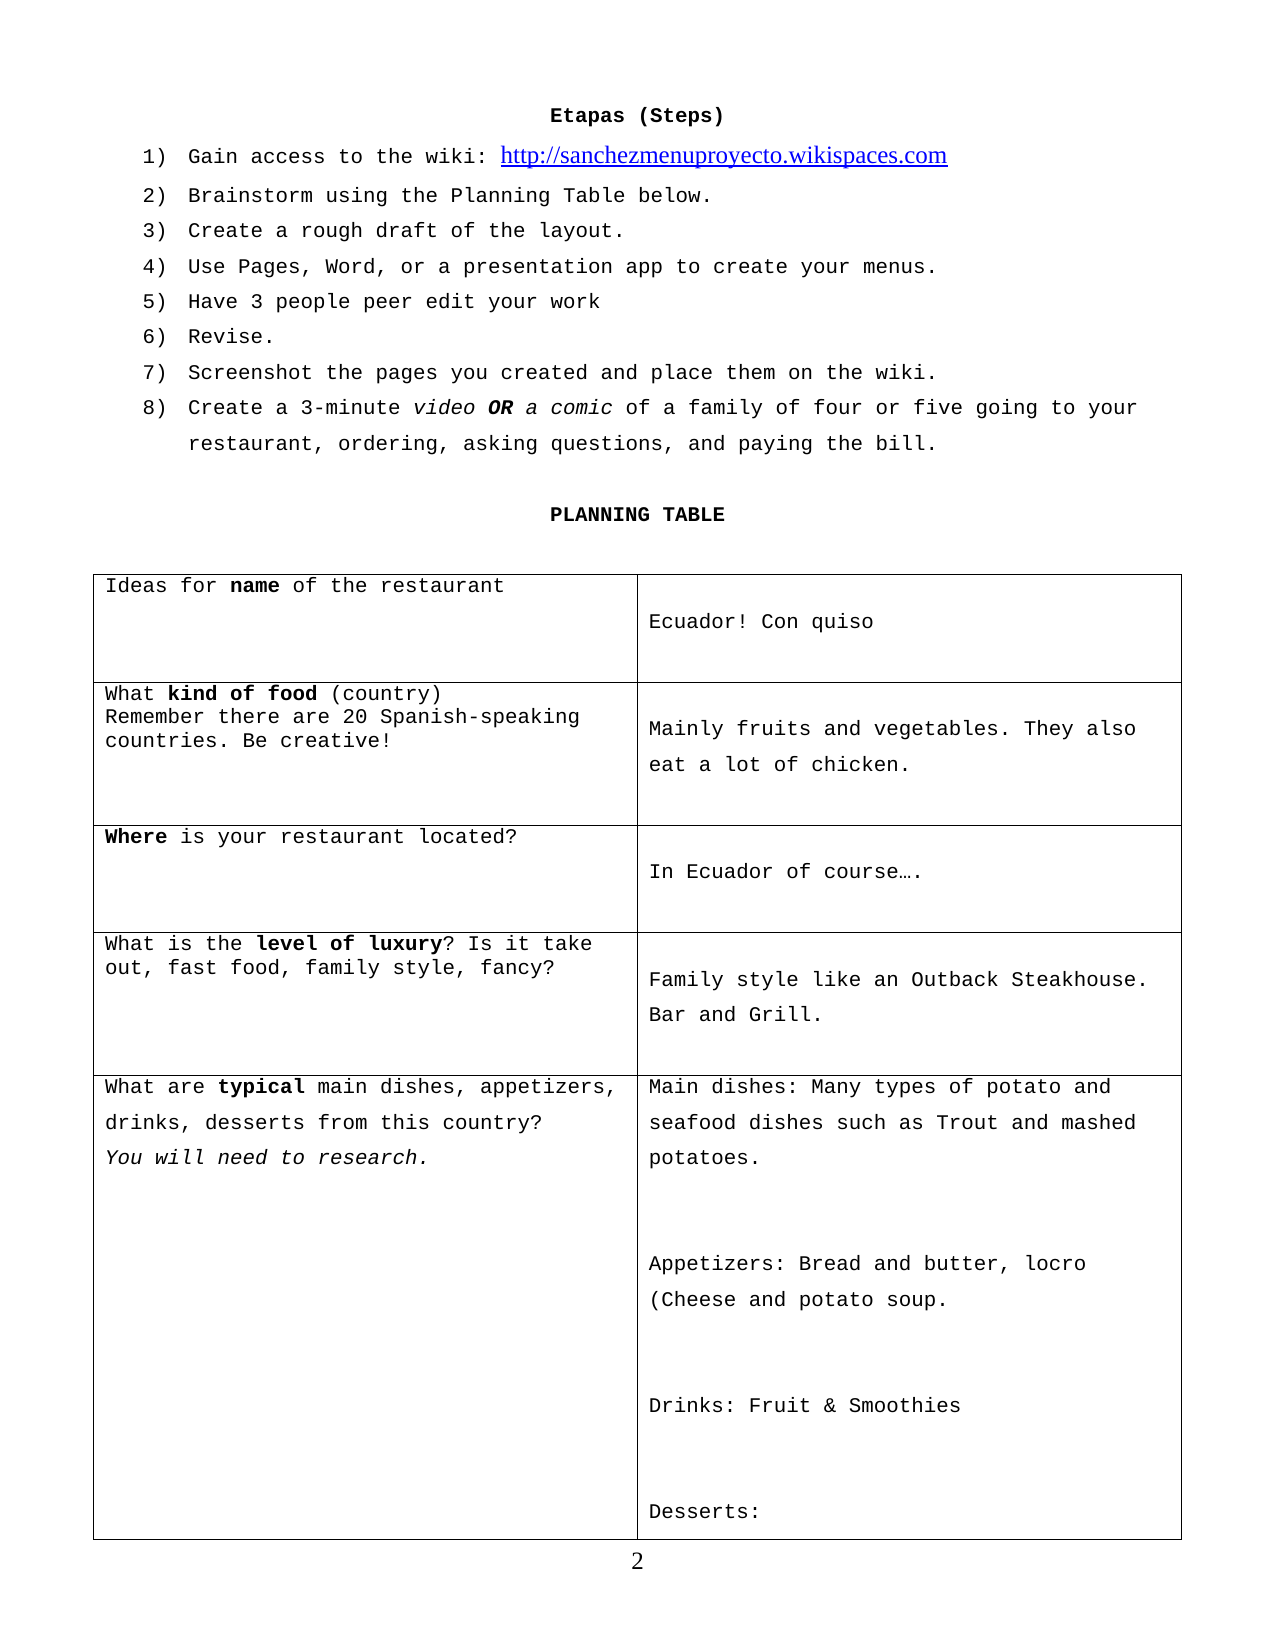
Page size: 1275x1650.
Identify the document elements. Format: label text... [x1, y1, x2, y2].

list Create a 3-minute video OR a comic of a family of four or five going to your restaurant, ordering, asking questions, and paying the bill. [142, 397, 1170, 456]
text Etapas (Steps) [105, 105, 1170, 129]
table_cell In Ecuador of course…. [638, 826, 1181, 932]
list Brainstorm using the Planning Table below. [142, 185, 1170, 208]
table_cell Mainly fruits and vegetables. They also eat a lot of chicken. [638, 683, 1181, 825]
list Use Pages, Word, or a presentation app to create your menus. [142, 256, 1170, 279]
table_header Ideas for name of the restaurant [94, 575, 637, 682]
table_cell Where is your restaurant located? [94, 826, 637, 932]
list Gain access to the wiki: http://sanchezmenuproyecto.wikispaces.com [142, 140, 1170, 170]
table_header Ecuador! Con quiso [638, 575, 1181, 682]
table_cell What is the level of luxury? Is it take out, fast food, family style, fancy? [94, 933, 637, 1075]
table_cell Family style like an Outback Steakhouse. Bar and Grill. [638, 933, 1181, 1075]
list Screenshot the pages you created and place them on the wiki. [142, 362, 1170, 386]
list Have 3 people peer edit your work [142, 291, 1170, 315]
text PLANNING TABLE [105, 503, 1170, 527]
list Revise. [142, 326, 1170, 350]
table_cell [94, 1076, 637, 1539]
list Create a rough draft of the layout. [142, 220, 1170, 244]
table_cell What kind of food (country) Remember there are 20 Spanish-speaking countries. Be creative! [94, 683, 637, 825]
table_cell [638, 1076, 1181, 1539]
